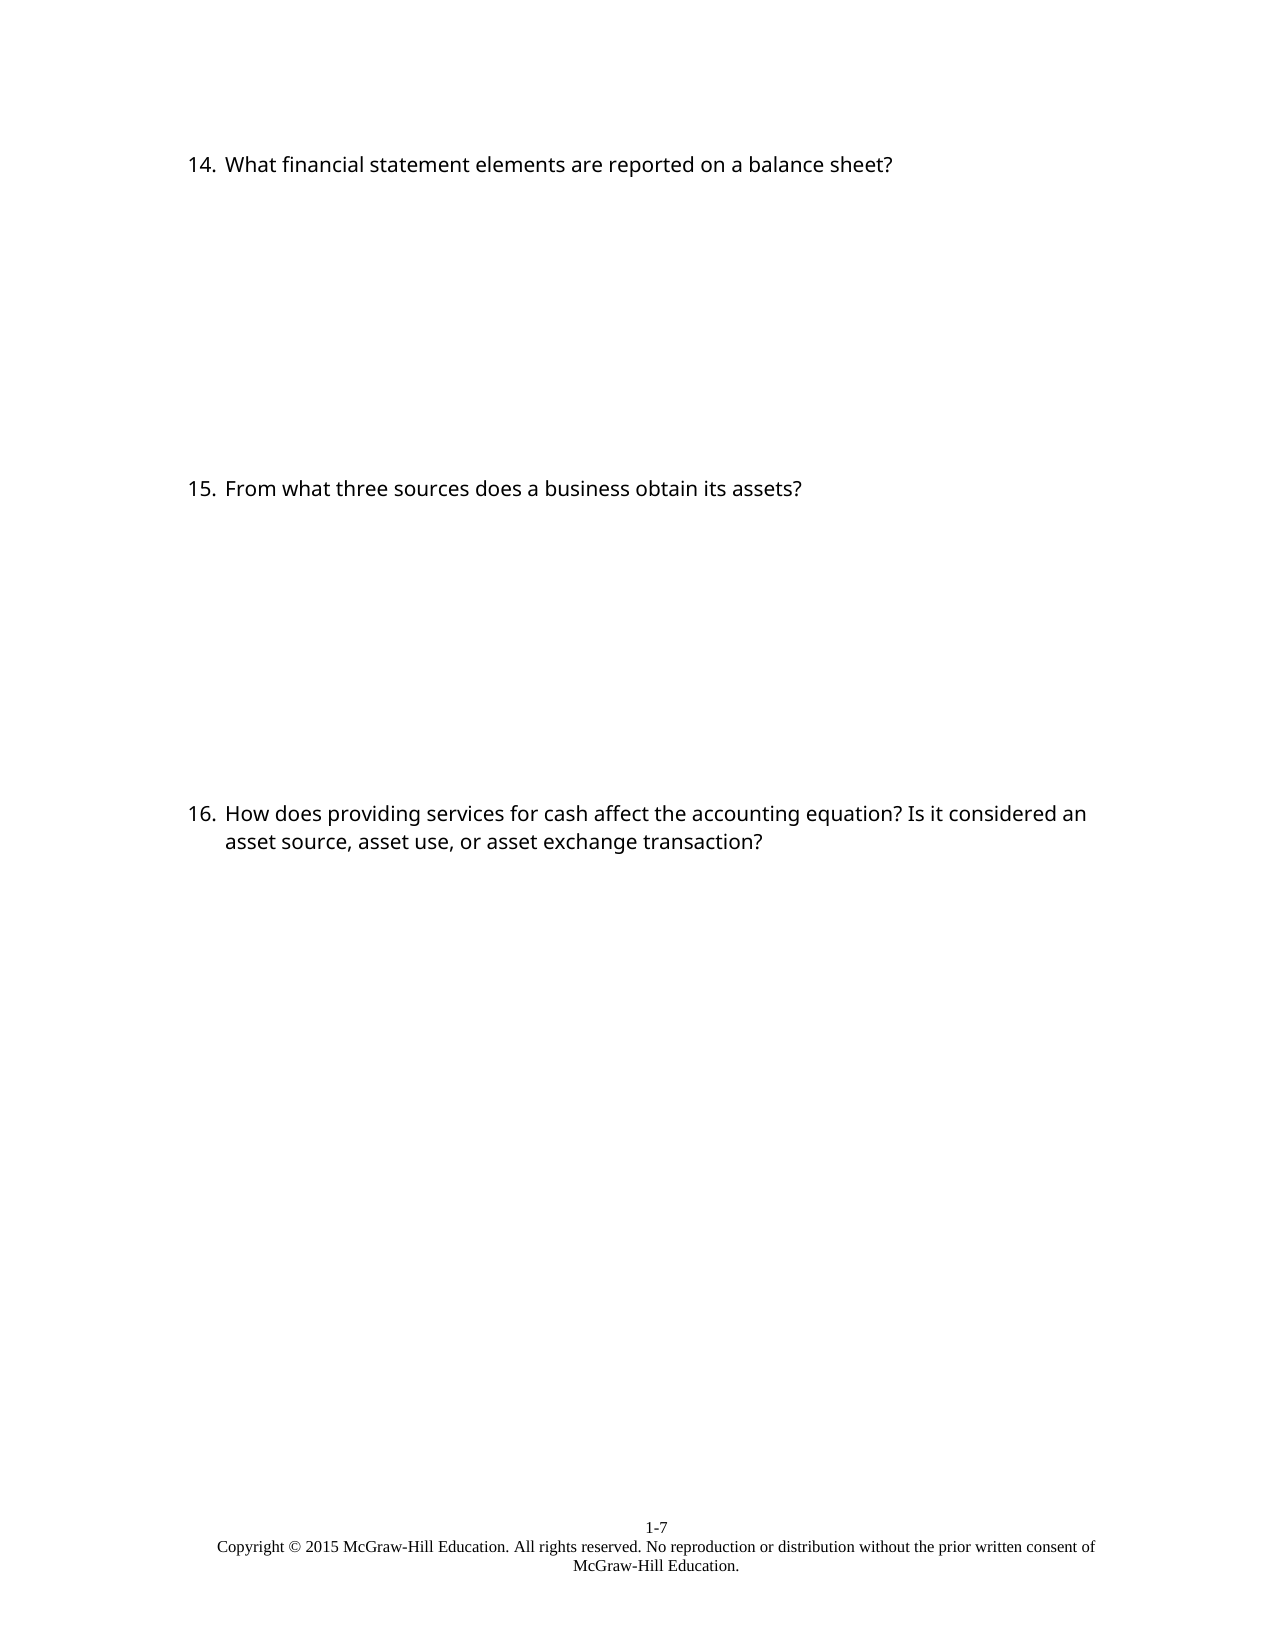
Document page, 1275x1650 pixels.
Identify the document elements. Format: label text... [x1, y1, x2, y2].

table_header 15. [188, 474, 225, 773]
table_header How does providing services for cash affect the accounting equation? Is it considered an asset source, asset use, or asset exchange transaction? [225, 799, 1125, 1126]
table_header From what three sources does a business obtain its assets? [225, 474, 1125, 773]
table_header What financial statement elements are reported on a balance sheet? [225, 150, 1125, 449]
table_header 16. [188, 799, 225, 1126]
table_header 14. [188, 150, 225, 449]
